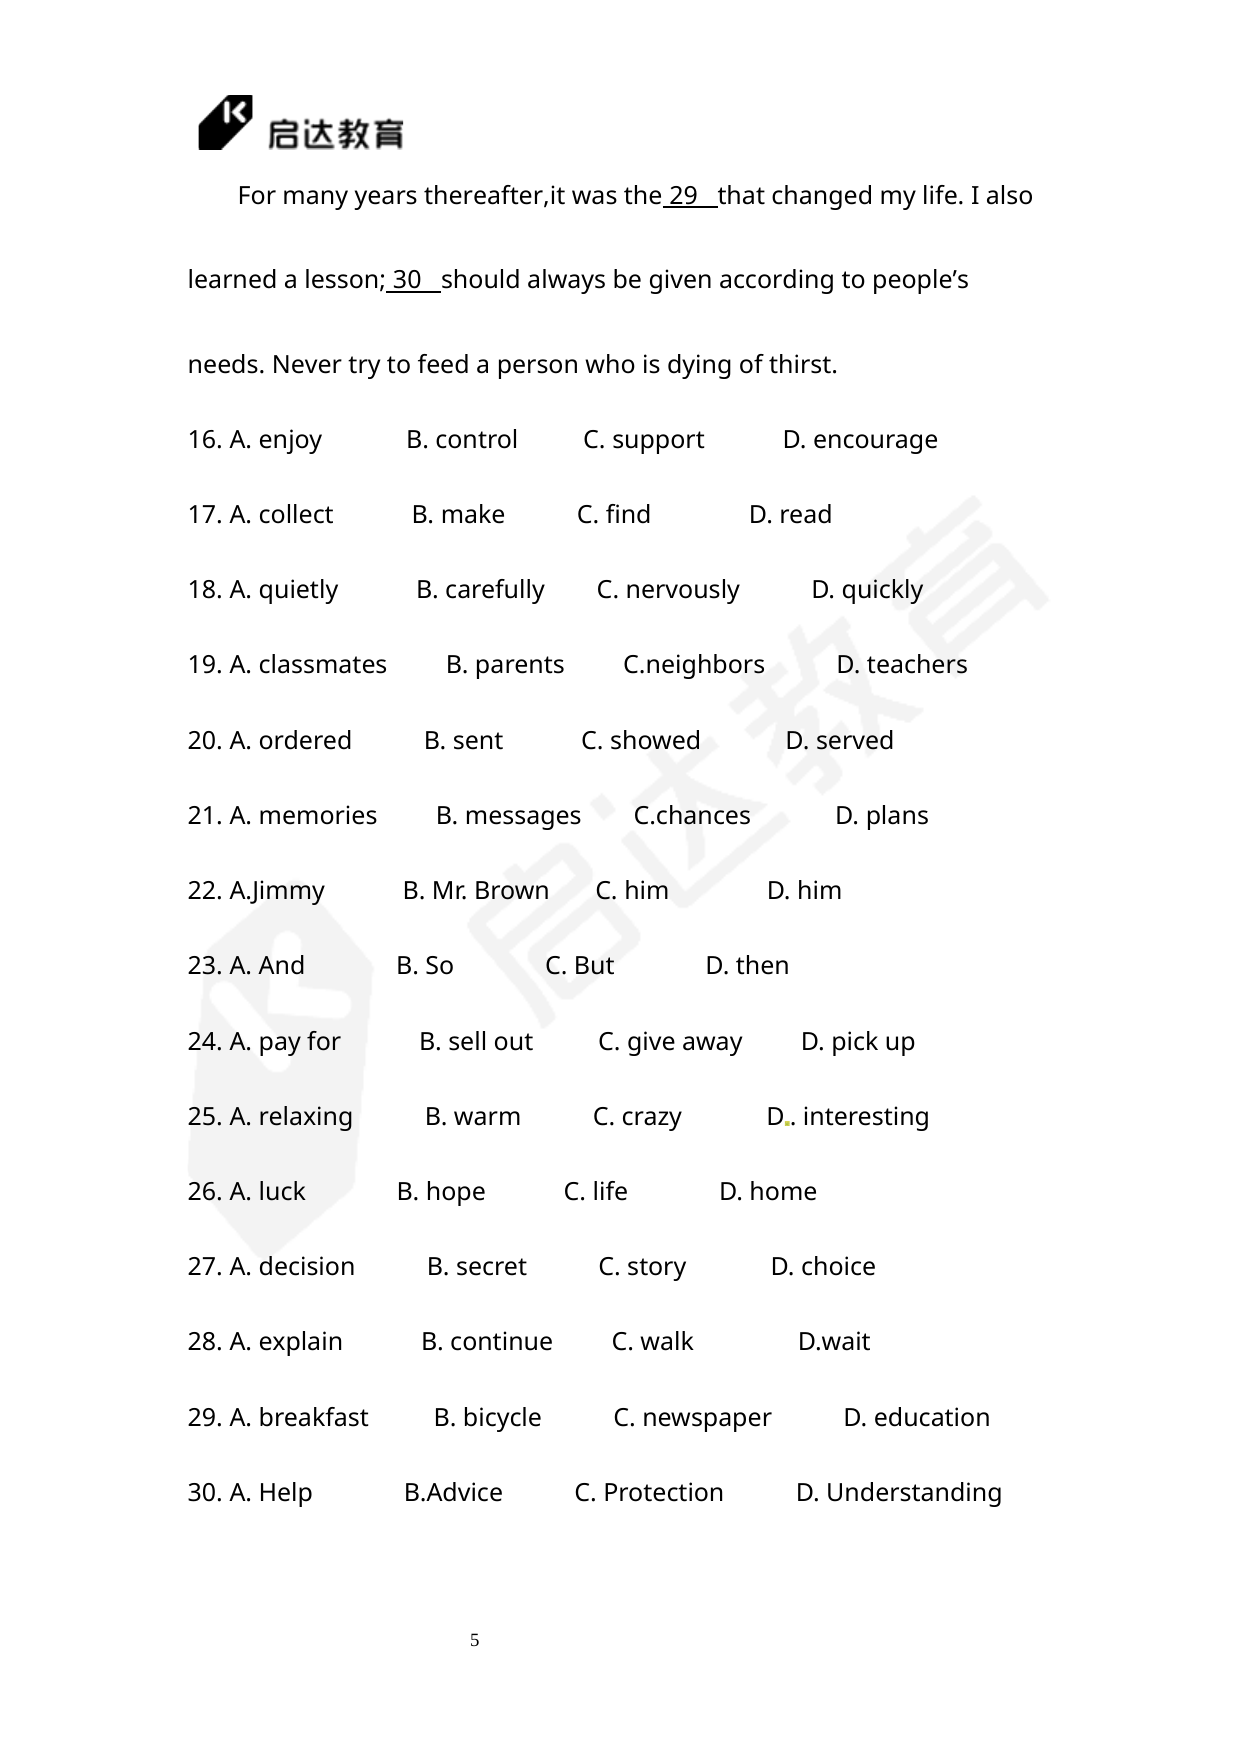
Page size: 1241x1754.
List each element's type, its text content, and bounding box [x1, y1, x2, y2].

list A. collect B. make C. find D. read [187, 481, 1053, 546]
list A. decision B. secret C. story D. choice [187, 1233, 1053, 1298]
list A. Help B.Advice C. Protection D. Understanding [187, 1459, 1053, 1524]
list A. pay for B. sell out C. give away D. pick up [187, 1008, 1053, 1073]
list A. And B. So C. But D. then [187, 933, 1053, 998]
list A.Jimmy B. Mr. Brown C. him D. him [187, 857, 1053, 922]
list A. ordered B. sent C. showed D. served [187, 707, 1053, 772]
list A. memories B. messages C.chances D. plans [187, 782, 1053, 847]
list A. breakfast B. bicycle C. newspaper D. education [187, 1384, 1053, 1449]
list A. classmates B. parents C.neighbors D. teachers [187, 632, 1053, 697]
picture [198, 95, 404, 150]
list A. explain B. continue C. walk D.wait [187, 1309, 1053, 1374]
list A. relaxing B. warm C. crazy D. interesting [187, 1083, 1053, 1148]
list A. luck B. hope C. life D. home [187, 1158, 1053, 1223]
text For many years thereafter,it was the 29 that changed my life. I also learned a lesson; 30 should always be given according to people’s needs. Never try to feed a person who is dying of thirst. [187, 162, 1053, 396]
list A. enjoy B. control C. support D. encourage [187, 406, 1053, 471]
list A. quietly B. carefully C. nervously D. quickly [187, 557, 1053, 622]
